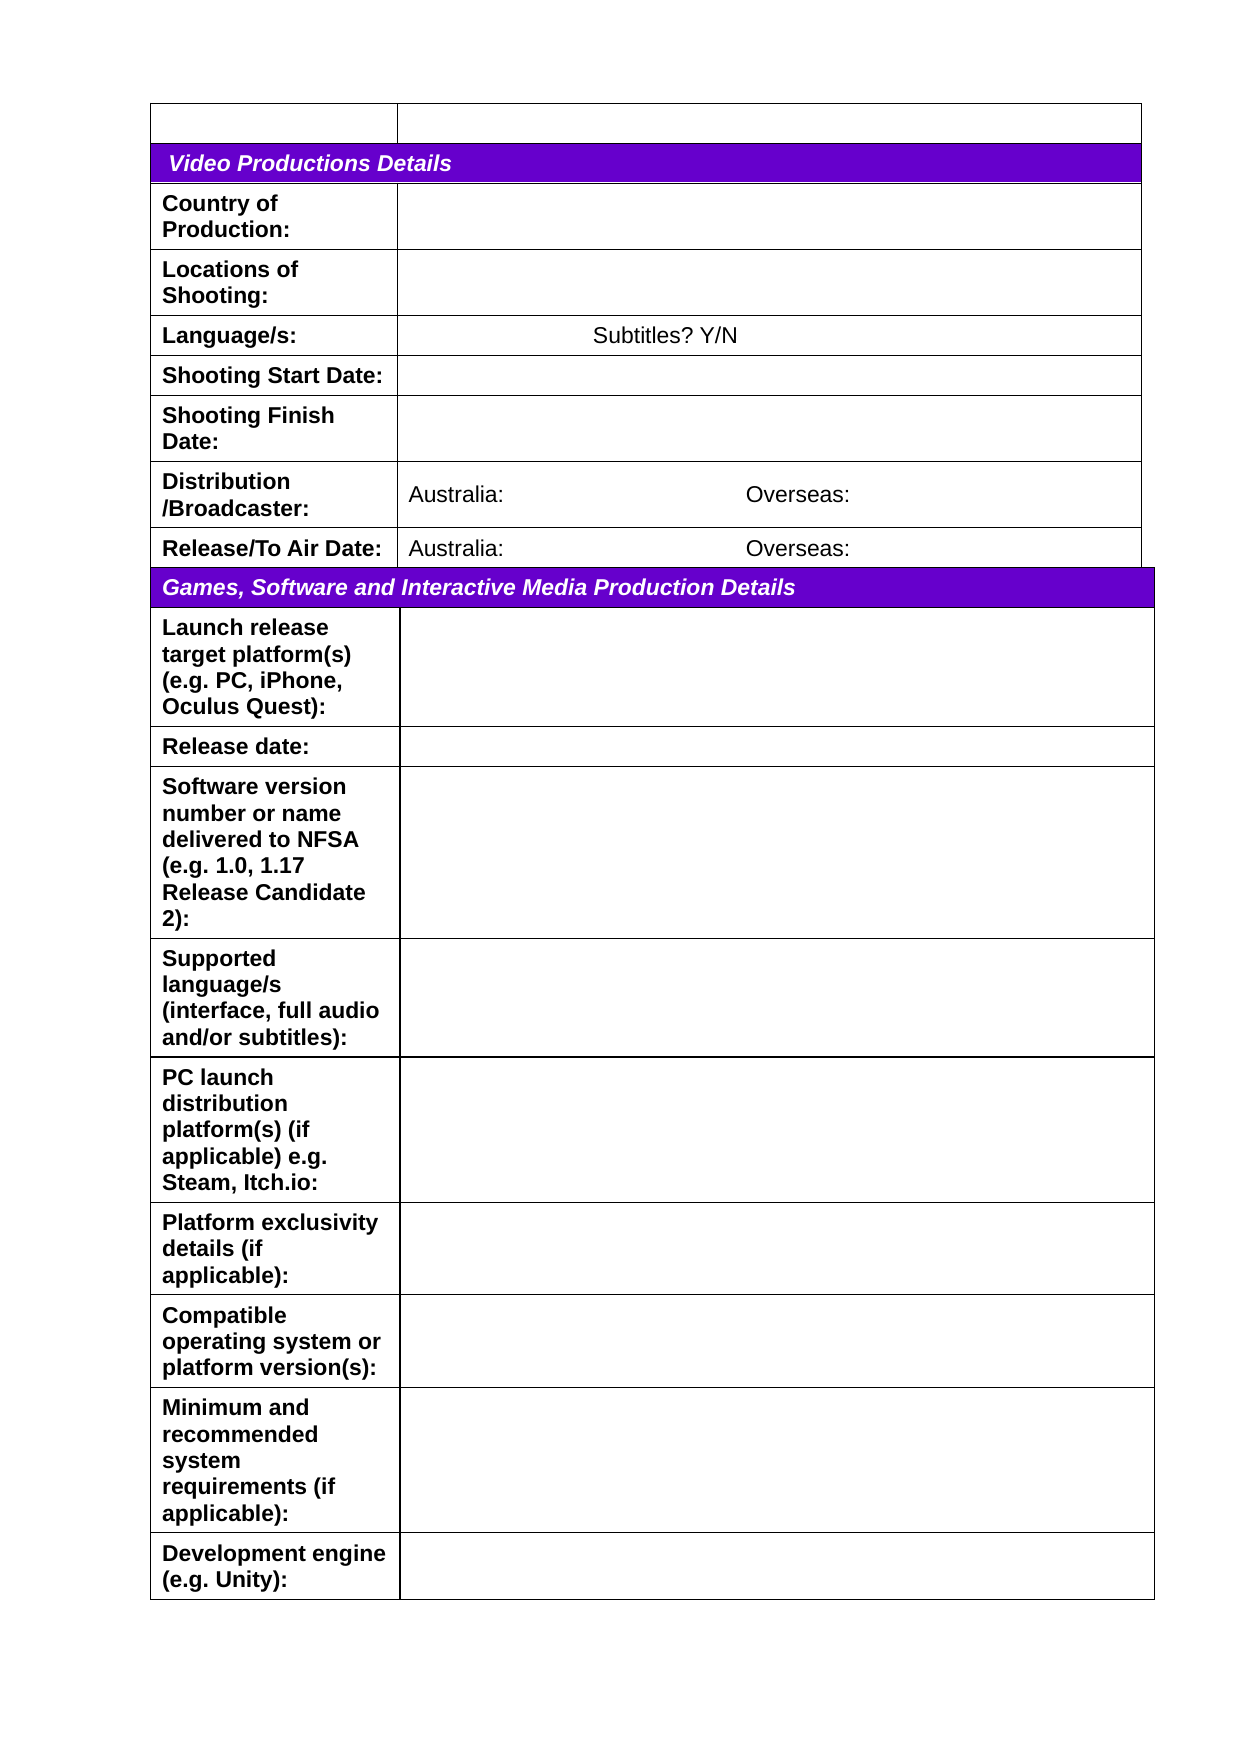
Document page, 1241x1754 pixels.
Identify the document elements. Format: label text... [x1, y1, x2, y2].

table_cell Shooting Finish Date: [151, 396, 397, 461]
table_cell Platform exclusivity details (if applicable): [151, 1203, 399, 1294]
table_cell Video Productions Details [151, 144, 1141, 182]
table_cell [401, 1295, 1154, 1387]
table_cell Compatible operating system or platform version(s): [151, 1295, 399, 1387]
table_cell [401, 608, 1154, 726]
table_cell [401, 1388, 1154, 1532]
table_cell [401, 939, 1154, 1056]
table_cell [398, 184, 1141, 249]
table_cell [398, 356, 1141, 395]
table_cell Country of Production: [151, 184, 397, 249]
table_cell Australia: Overseas: [398, 462, 1141, 527]
table_cell [398, 250, 1141, 315]
table_cell [398, 104, 1141, 142]
table_cell [401, 1058, 1154, 1202]
table_cell Minimum and recommended system requirements (if applicable): [151, 1388, 399, 1532]
table_cell PC launch distribution platform(s) (if applicable) e.g. Steam, Itch.io: [151, 1058, 399, 1202]
table_cell Development engine (e.g. Unity): [151, 1533, 399, 1598]
table_cell Games, Software and Interactive Media Production Details [151, 568, 1154, 607]
table_cell [401, 727, 1154, 766]
table_cell Launch release target platform(s) (e.g. PC, iPhone, Oculus Quest): [151, 608, 399, 726]
table_cell Supported language/s (interface, full audio and/or subtitles): [151, 939, 399, 1056]
table_cell [398, 396, 1141, 461]
table_cell Australia: Overseas: [398, 528, 1141, 567]
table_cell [151, 104, 397, 142]
table_cell Release/To Air Date: [151, 528, 397, 567]
table_cell Locations of Shooting: [151, 250, 397, 315]
table_cell [401, 1203, 1154, 1294]
table_cell [401, 767, 1154, 937]
table_cell [401, 1533, 1154, 1598]
table_cell Software version number or name delivered to NFSA (e.g. 1.0, 1.17 Release Candidate 2): [151, 767, 399, 937]
table_cell Release date: [151, 727, 399, 766]
table_cell Shooting Start Date: [151, 356, 397, 395]
table_cell Distribution /Broadcaster: [151, 462, 397, 527]
table_cell Language/s: [151, 316, 397, 355]
table_cell Subtitles? Y/N [398, 316, 1141, 355]
